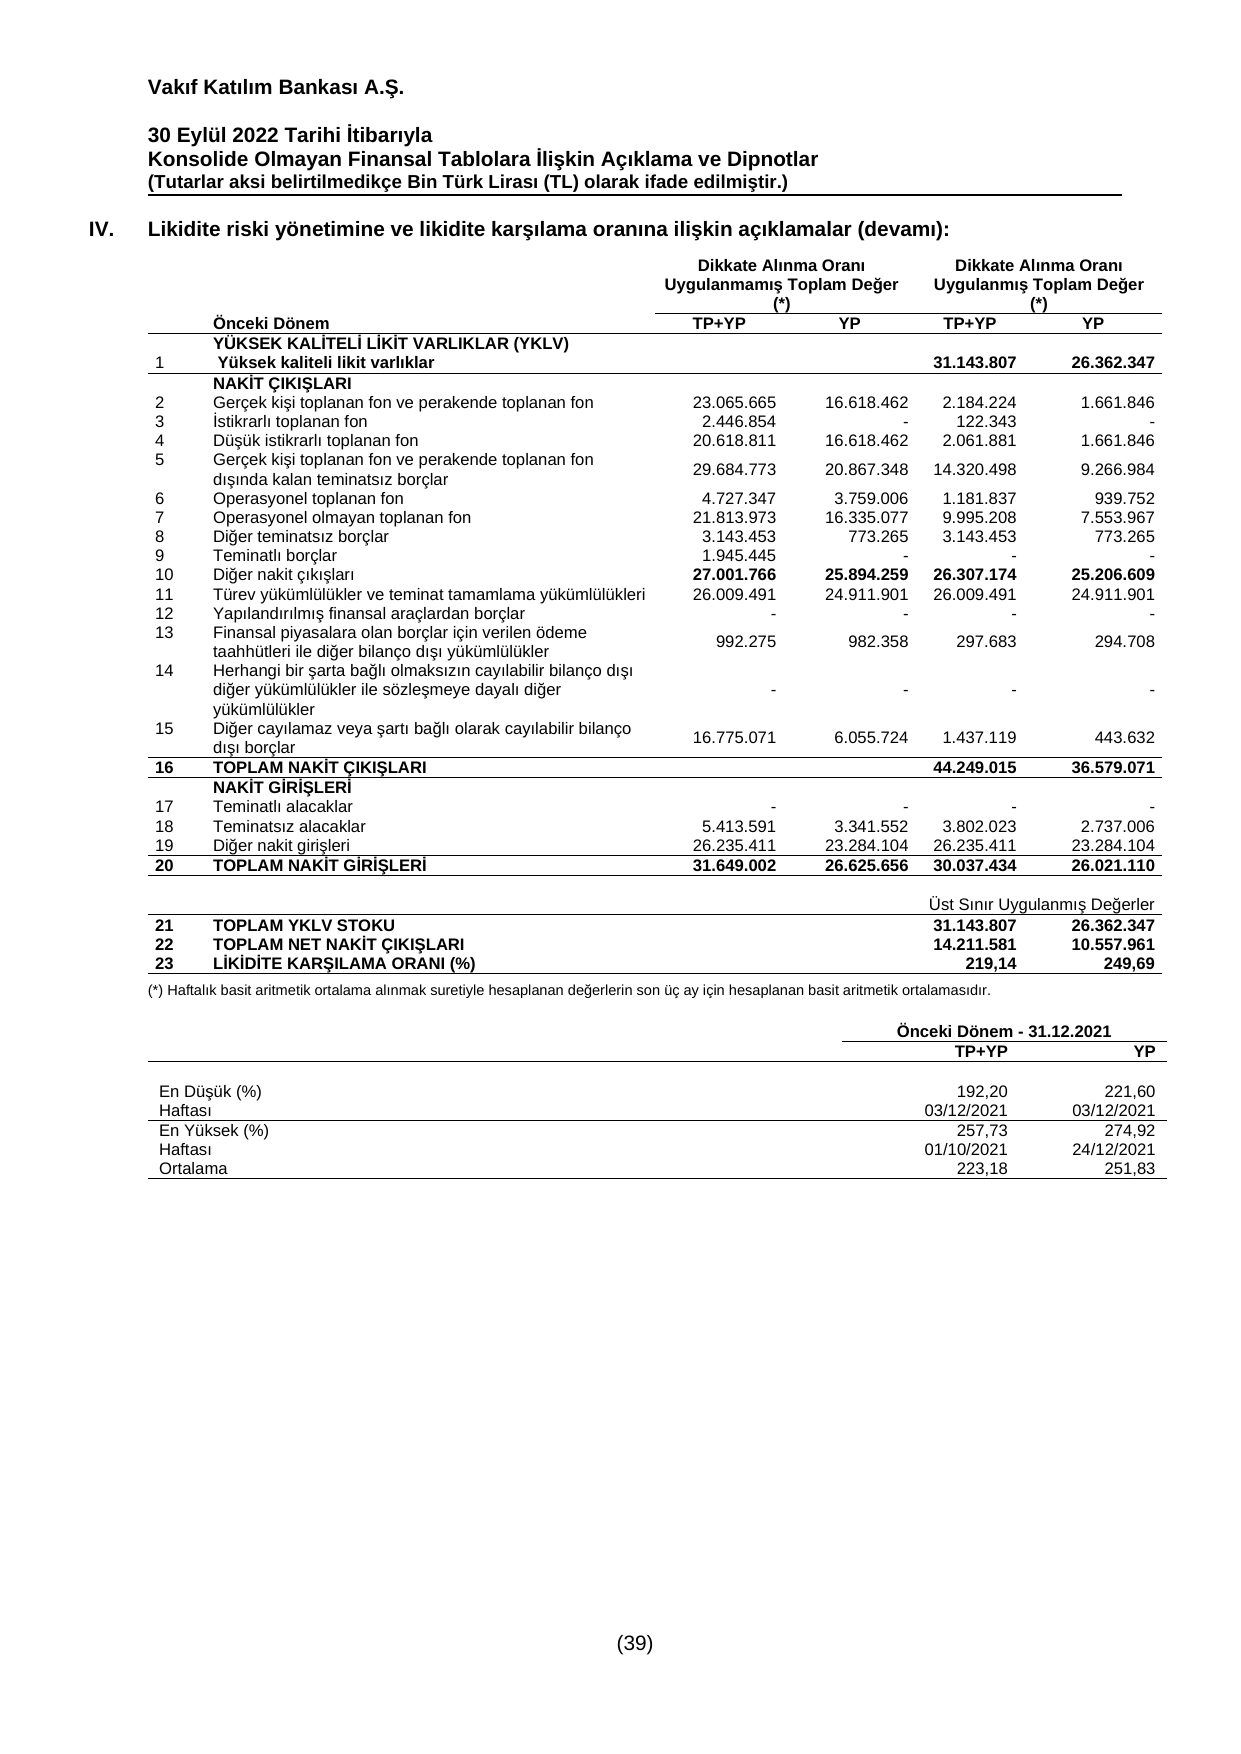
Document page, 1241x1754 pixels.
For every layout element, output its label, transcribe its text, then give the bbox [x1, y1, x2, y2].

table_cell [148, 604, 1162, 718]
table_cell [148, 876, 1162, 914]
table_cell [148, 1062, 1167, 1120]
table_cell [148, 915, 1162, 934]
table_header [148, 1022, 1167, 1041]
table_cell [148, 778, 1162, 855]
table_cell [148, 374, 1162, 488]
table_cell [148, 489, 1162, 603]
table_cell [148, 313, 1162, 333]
text (*) Haftalık basit aritmetik ortalama alınmak suretiyle hesaplanan değerlerin son üç ay için hesaplanan basit aritmetik ortalamasıdır. [148, 981, 1122, 998]
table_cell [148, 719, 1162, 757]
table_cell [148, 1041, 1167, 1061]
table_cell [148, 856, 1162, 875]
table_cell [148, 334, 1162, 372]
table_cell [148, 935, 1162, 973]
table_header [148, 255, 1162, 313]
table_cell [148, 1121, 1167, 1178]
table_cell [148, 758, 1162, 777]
text IV. Likidite riski yönetimine ve likidite karşılama oranına ilişkin açıklamalar (devamı): [89, 217, 1122, 241]
